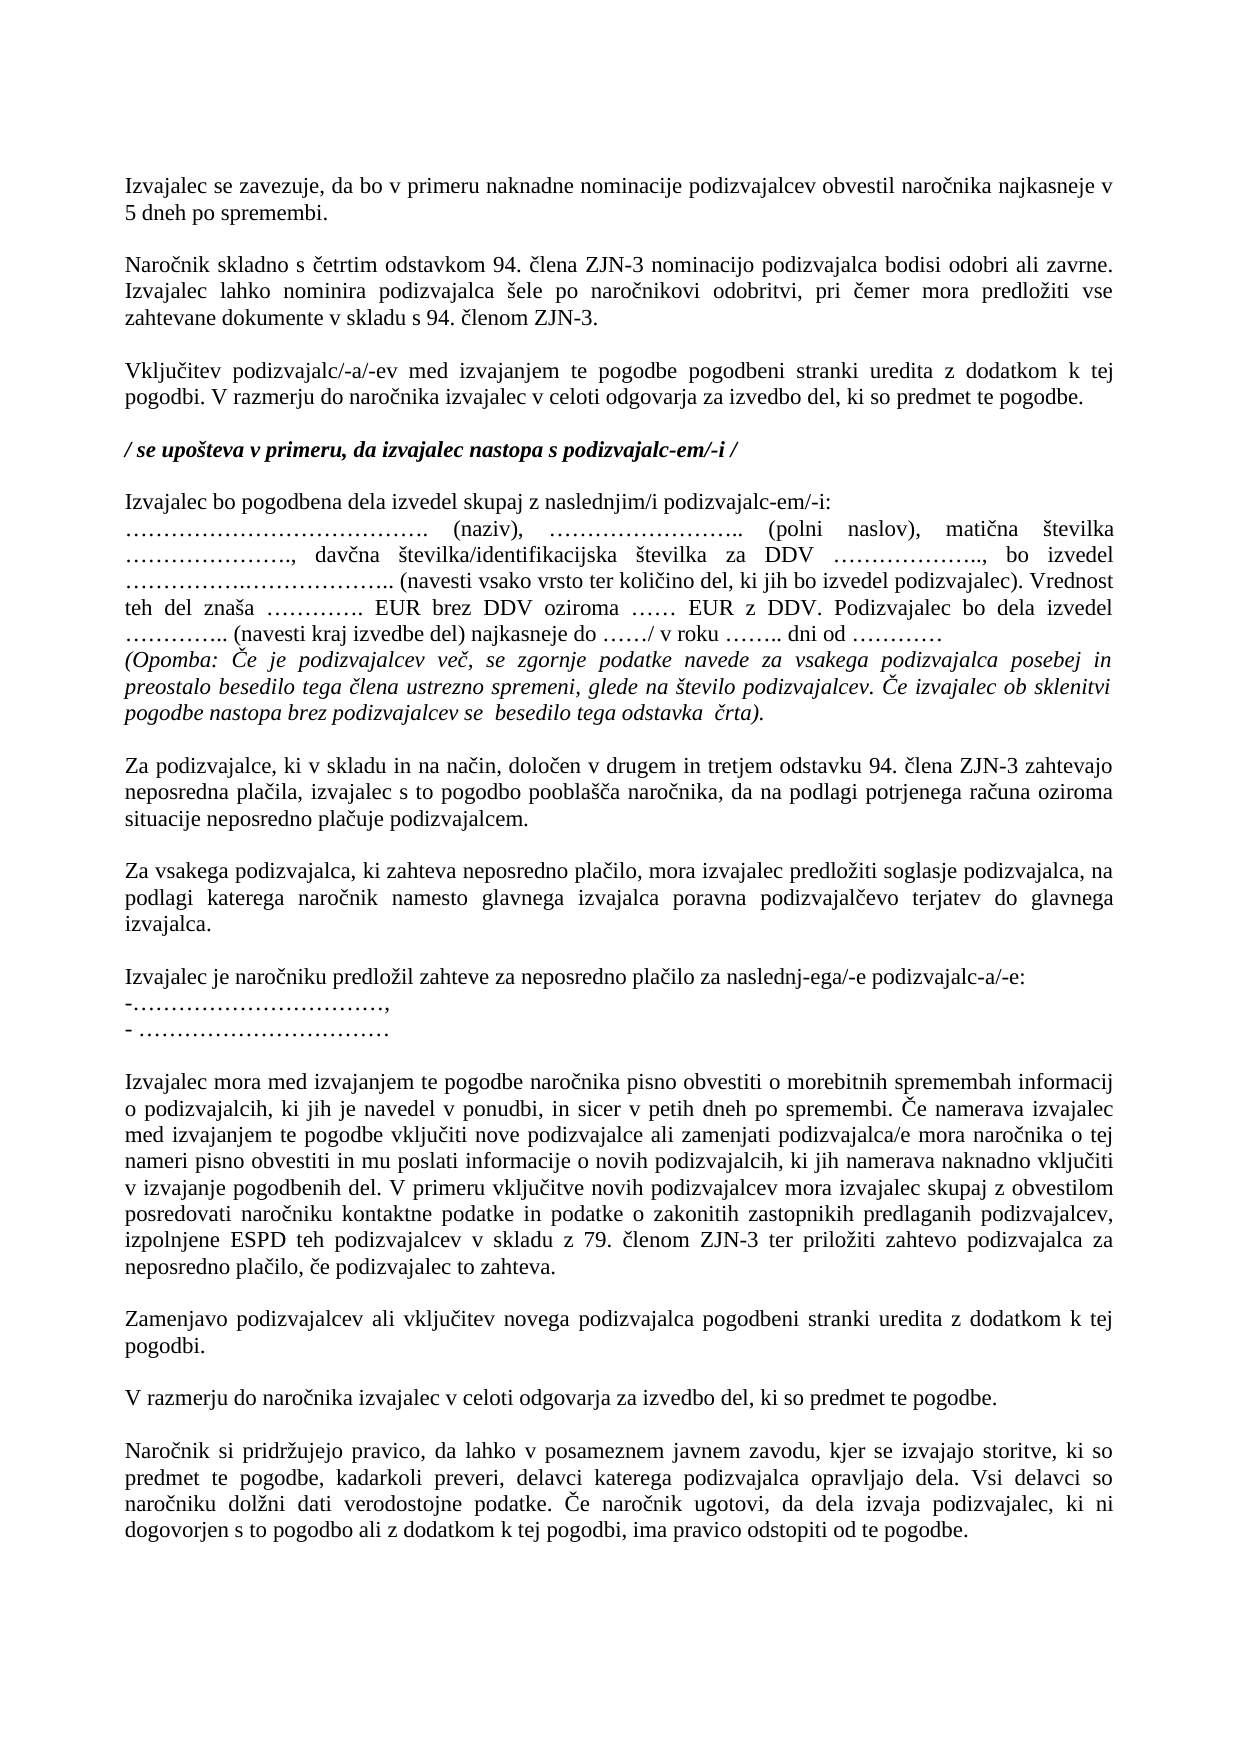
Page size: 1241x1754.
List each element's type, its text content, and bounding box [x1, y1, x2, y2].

text Izvajalec je naročniku predložil zahteve za neposredno plačilo za naslednj-ega/-e podizvajalc-a/-e: [124, 963, 1115, 989]
text Za podizvajalce, ki v skladu in na način, določen v drugem in tretjem odstavku 94. člena ZJN-3 zahtevajo neposredna plačila, izvajalec s to pogodbo pooblašča naročnika, da na podlagi potrjenega računa oziroma situacije neposredno plačuje podizvajalcem. [124, 752, 1115, 831]
text Vključitev podizvajalc/-a/-ev med izvajanjem te pogodbe pogodbeni stranki uredita z dodatkom k tej pogodbi. V razmerju do naročnika izvajalec v celoti odgovarja za izvedbo del, ki so predmet te pogodbe. [124, 357, 1115, 409]
text Naročnik skladno s četrtim odstavkom 94. člena ZJN-3 nominacijo podizvajalca bodisi odobri ali zavrne. Izvajalec lahko nominira podizvajalca šele po naročnikovi odobritvi, pri čemer mora predložiti vse zahtevane dokumente v skladu s 94. členom ZJN-3. [124, 251, 1115, 330]
text V razmerju do naročnika izvajalec v celoti odgovarja za izvedbo del, ki so predmet te pogodbe. [124, 1384, 1115, 1411]
text Izvajalec se zavezuje, da bo v primeru naknadne nominacije podizvajalcev obvestil naročnika najkasneje v 5 dneh po spremembi. [124, 172, 1115, 225]
text Za vsakega podizvajalca, ki zahteva neposredno plačilo, mora izvajalec predložiti soglasje podizvajalca, na podlagi katerega naročnik namesto glavnega izvajalca poravna podizvajalčevo terjatev do glavnega izvajalca. [124, 857, 1115, 936]
text Izvajalec bo pogodbena dela izvedel skupaj z naslednjim/i podizvajalc-em/-i: [124, 488, 1115, 515]
text (Opomba: Če je podizvajalcev več, se zgornje podatke navede za vsakega podizvajalca posebej in preostalo besedilo tega člena ustrezno spremeni, glede na število podizvajalcev. Če izvajalec ob sklenitvi pogodbe nastopa brez podizvajalcev se besedilo tega odstavka črta). [124, 647, 1115, 726]
text / se upošteva v primeru, da izvajalec nastopa s podizvajalc-em/-i / [124, 436, 1115, 462]
text -……………………………, [124, 989, 1115, 1016]
text …………………………………. (naziv), …………………….. (polni naslov), matična številka …………………., davčna številka/identifikacijska številka za DDV ……………….., bo izvedel …………….……………….. (navesti vsako vrsto ter količino del, ki jih bo izvedel podizvajalec). Vrednost teh del znaša …………. EUR brez DDV oziroma …… EUR z DDV. Podizvajalec bo dela izvedel ………….. (navesti kraj izvedbe del) najkasneje do ……/ v roku …….. dni od ………… [124, 515, 1115, 647]
text Izvajalec mora med izvajanjem te pogodbe naročnika pisno obvestiti o morebitnih spremembah informacij o podizvajalcih, ki jih je navedel v ponudbi, in sicer v petih dneh po spremembi. Če namerava izvajalec med izvajanjem te pogodbe vključiti nove podizvajalce ali zamenjati podizvajalca/e mora naročnika o tej nameri pisno obvestiti in mu poslati informacije o novih podizvajalcih, ki jih namerava naknadno vključiti v izvajanje pogodbenih del. V primeru vključitve novih podizvajalcev mora izvajalec skupaj z obvestilom posredovati naročniku kontaktne podatke in podatke o zakonitih zastopnikih predlaganih podizvajalcev, izpolnjene ESPD teh podizvajalcev v skladu z 79. členom ZJN-3 ter priložiti zahtevo podizvajalca za neposredno plačilo, če podizvajalec to zahteva. [124, 1068, 1115, 1279]
text Naročnik si pridržujejo pravico, da lahko v posameznem javnem zavodu, kjer se izvajajo storitve, ki so predmet te pogodbe, kadarkoli preveri, delavci katerega podizvajalca opravljajo dela. Vsi delavci so naročniku dolžni dati verodostojne podatke. Če naročnik ugotovi, da dela izvaja podizvajalec, ki ni dogovorjen s to pogodbo ali z dodatkom k tej pogodbi, ima pravico odstopiti od te pogodbe. [124, 1437, 1115, 1543]
text Zamenjavo podizvajalcev ali vključitev novega podizvajalca pogodbeni stranki uredita z dodatkom k tej pogodbi. [124, 1305, 1115, 1358]
text - …………………………… [124, 1016, 1115, 1042]
